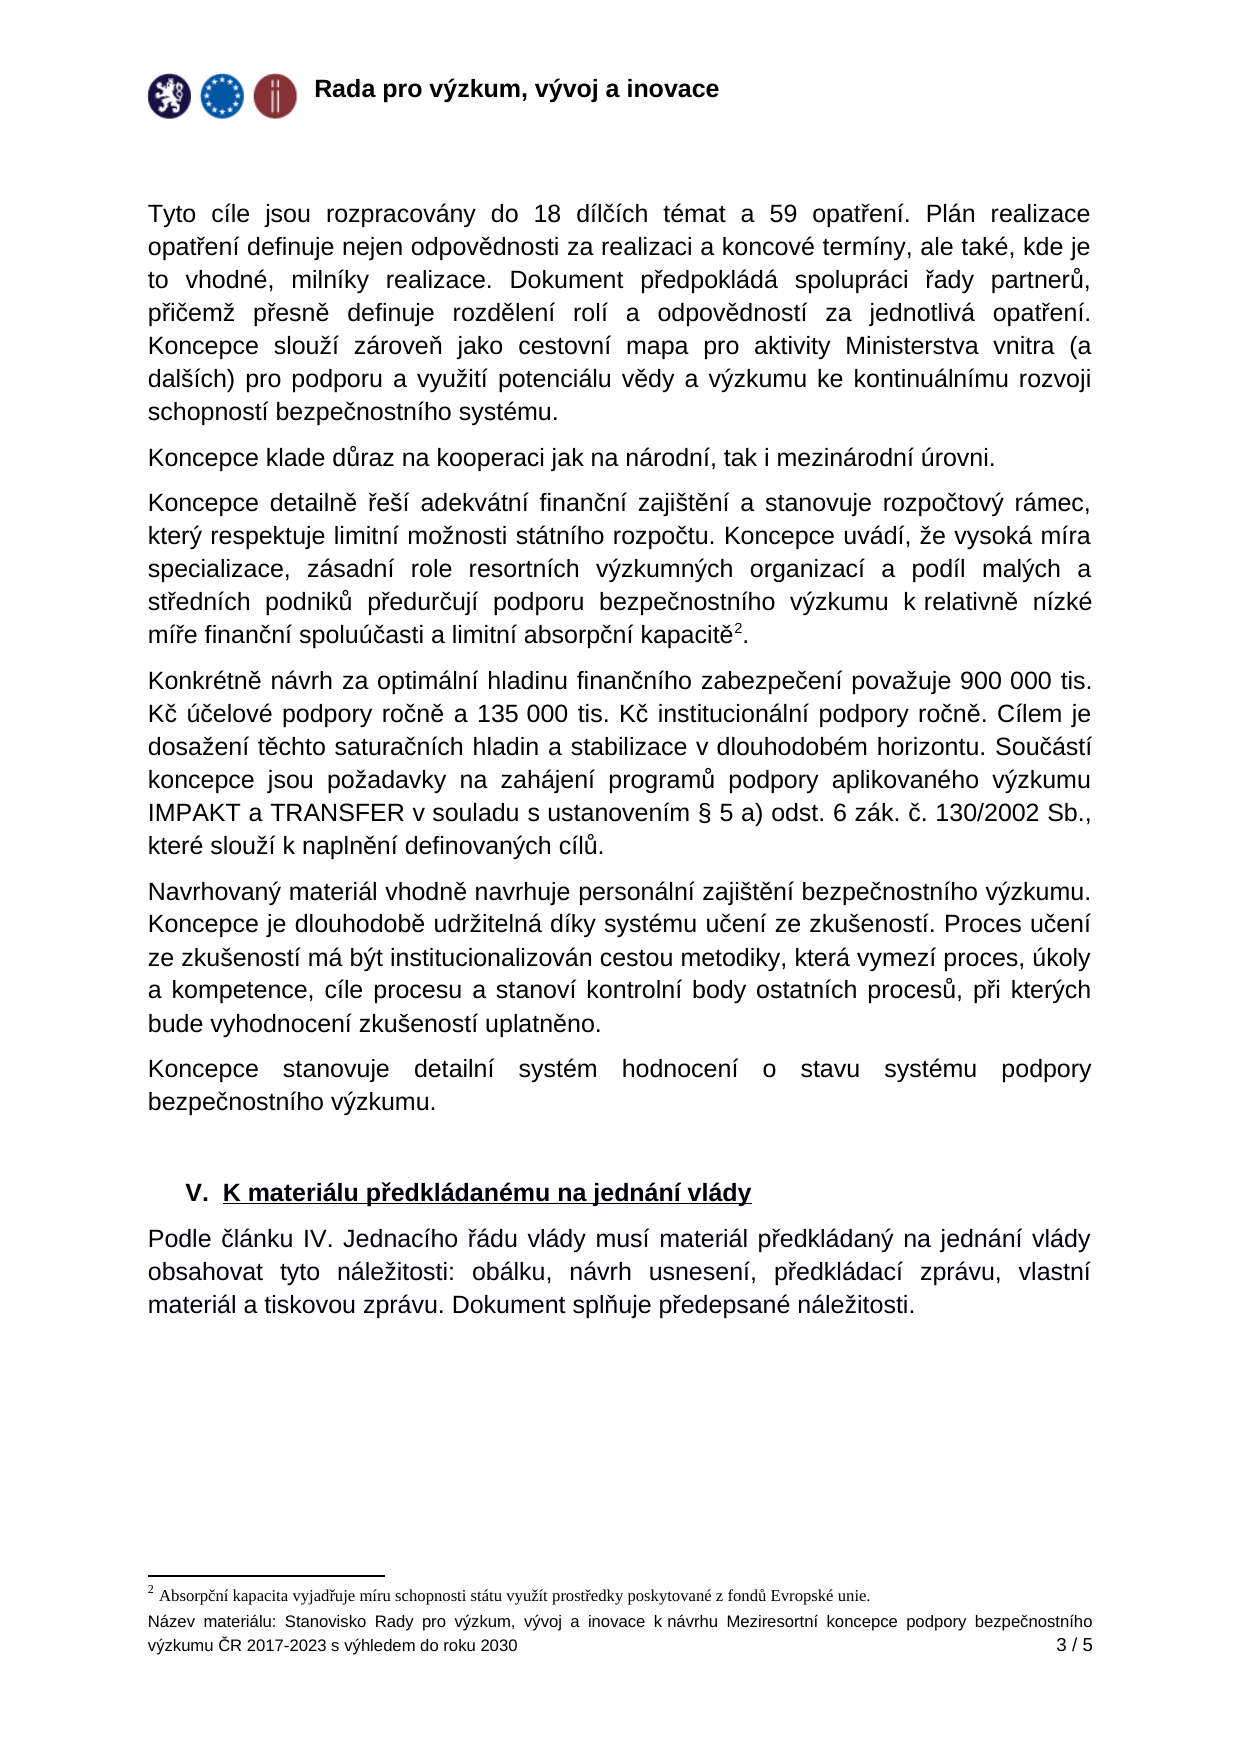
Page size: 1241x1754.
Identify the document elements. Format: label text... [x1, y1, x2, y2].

text Koncepce klade důraz na kooperaci jak na národní, tak i mezinárodní úrovni. [148, 443, 1093, 471]
picture [147, 73, 298, 120]
text Konkrétně návrh za optimální hladinu finančního zabezpečení považuje 900 000 tis. Kč účelové podpory ročně a 135 000 tis. Kč institucionální podpory ročně. Cílem je dosažení těchto saturačních hladin a stabilizace v dlouhodobém horizontu. Součástí koncepce jsou požadavky na zahájení programů podpory aplikovaného výzkumu IMPAKT a TRANSFER v souladu s ustanovením § 5 a) odst. 6 zák. č. 130/2002 Sb., které slouží k naplnění definovaných cílů. [148, 666, 1093, 860]
text Koncepce detailně řeší adekvátní finanční zajištění a stanovuje rozpočtový rámec, který respektuje limitní možnosti státního rozpočtu. Koncepce uvádí, že vysoká míra specializace, zásadní role resortních výzkumných organizací a podíl malých a středních podniků předurčují podporu bezpečnostního výzkumu k relativně nízké míře finanční spoluúčasti a limitní absorpční kapacitě. [148, 488, 1093, 649]
text Tyto cíle jsou rozpracovány do 18 dílčích témat a 59 opatření. Plán realizace opatření definuje nejen odpovědnosti za realizaci a koncové termíny, ale také, kde je to vhodné, milníky realizace. Dokument předpokládá spolupráci řady partnerů, přičemž přesně definuje rozdělení rolí a odpovědností za jednotlivá opatření. Koncepce slouží zároveň jako cestovní mapa pro aktivity Ministerstva vnitra (a dalších) pro podporu a využití potenciálu vědy a výzkumu ke kontinuálnímu rozvoji schopností bezpečnostního systému. [148, 199, 1093, 426]
text Navrhovaný materiál vhodně navrhuje personální zajištění bezpečnostního výzkumu. Koncepce je dlouhodobě udržitelná díky systému učení ze zkušeností. Proces učení ze zkušeností má být institucionalizován cestou metodiky, která vymezí proces, úkoly a kompetence, cíle procesu a stanoví kontrolní body ostatních procesů, při kterých bude vyhodnocení zkušeností uplatněno. [148, 876, 1093, 1037]
text Podle článku IV. Jednacího řádu vlády musí materiál předkládaný na jednání vlády obsahovat tyto náležitosti: obálku, návrh usnesení, předkládací zprávu, vlastní materiál a tiskovou zprávu. Dokument splňuje předepsané náležitosti. [148, 1224, 1093, 1318]
text Koncepce stanovuje detailní systém hodnocení o stavu systému podpory bezpečnostního výzkumu. [148, 1054, 1093, 1116]
list K materiálu předkládanému na jednání vlády [185, 1178, 1093, 1207]
